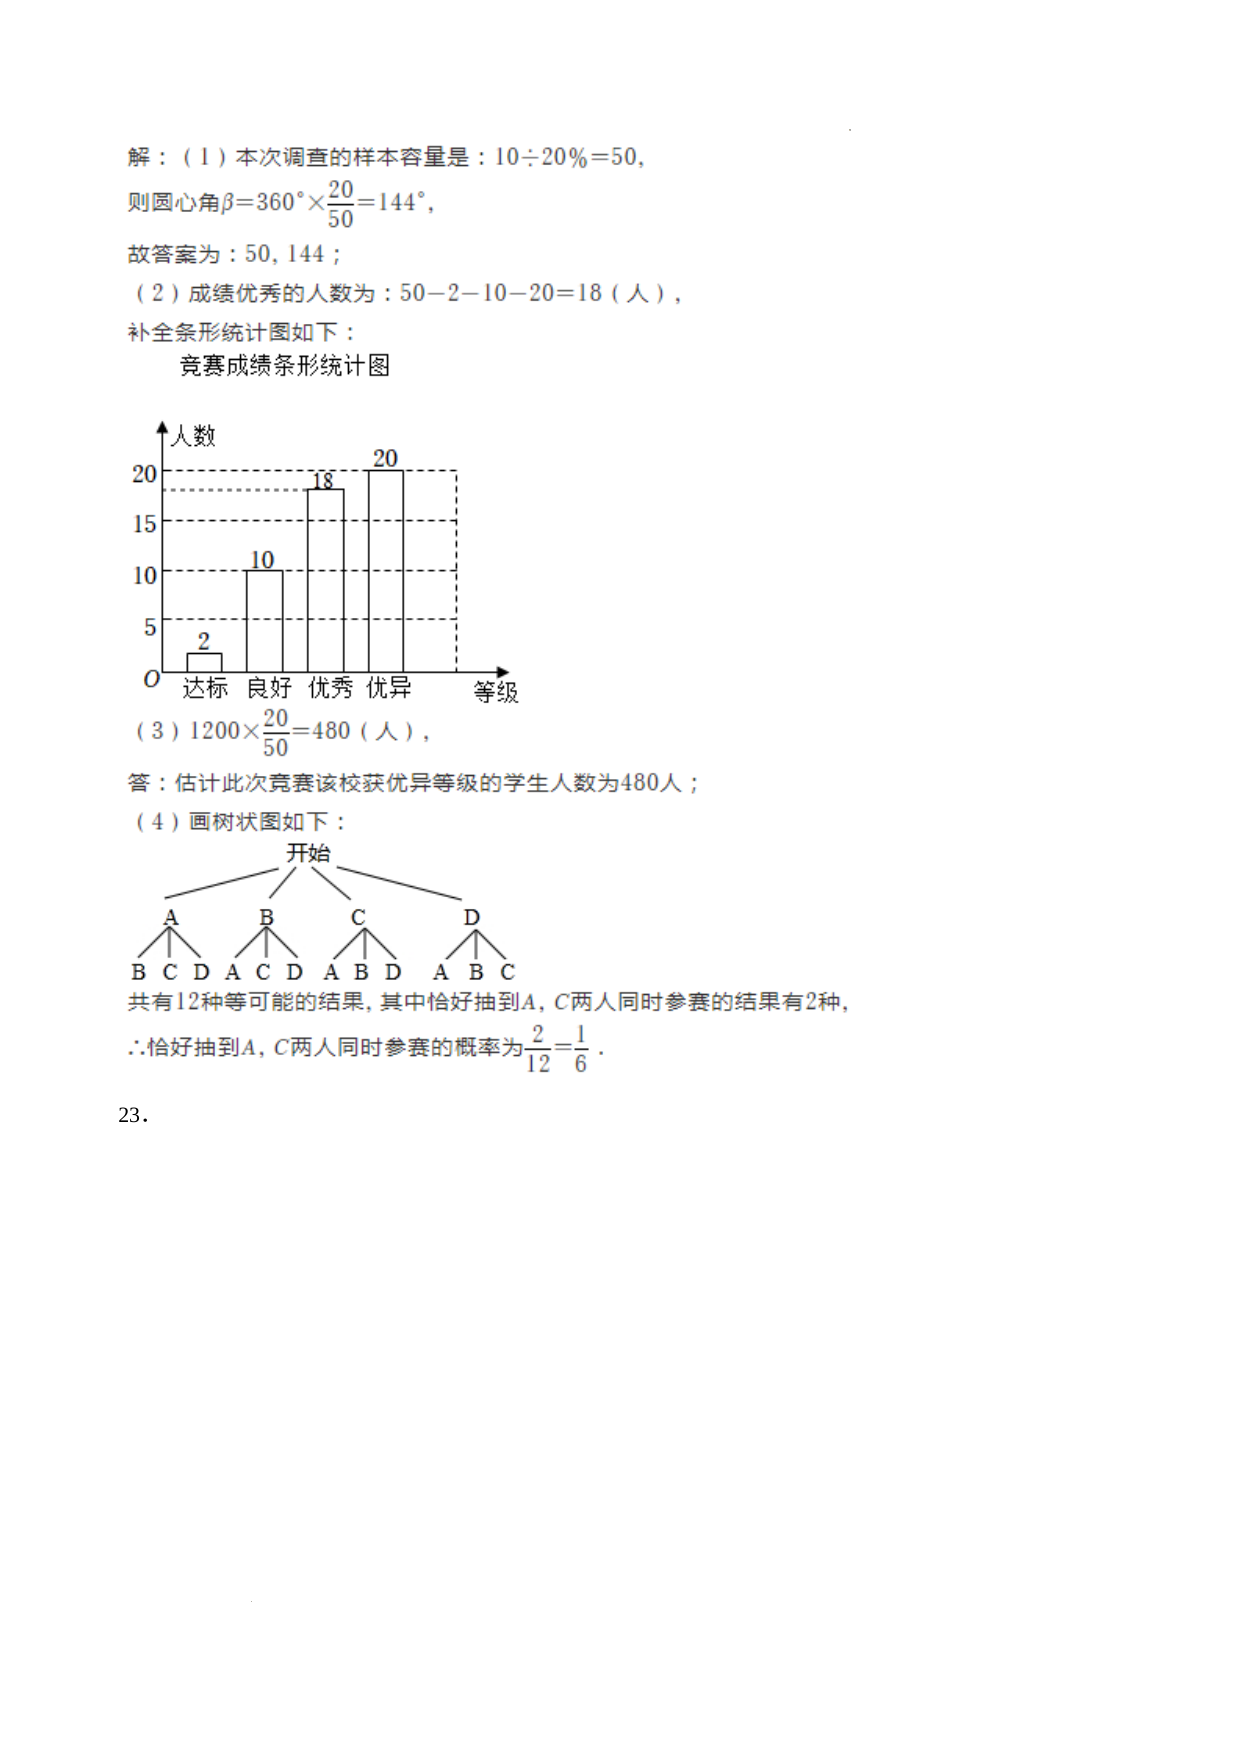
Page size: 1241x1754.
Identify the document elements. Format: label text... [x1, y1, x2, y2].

text 23． [118, 1096, 1122, 1129]
picture [118, 140, 858, 1080]
